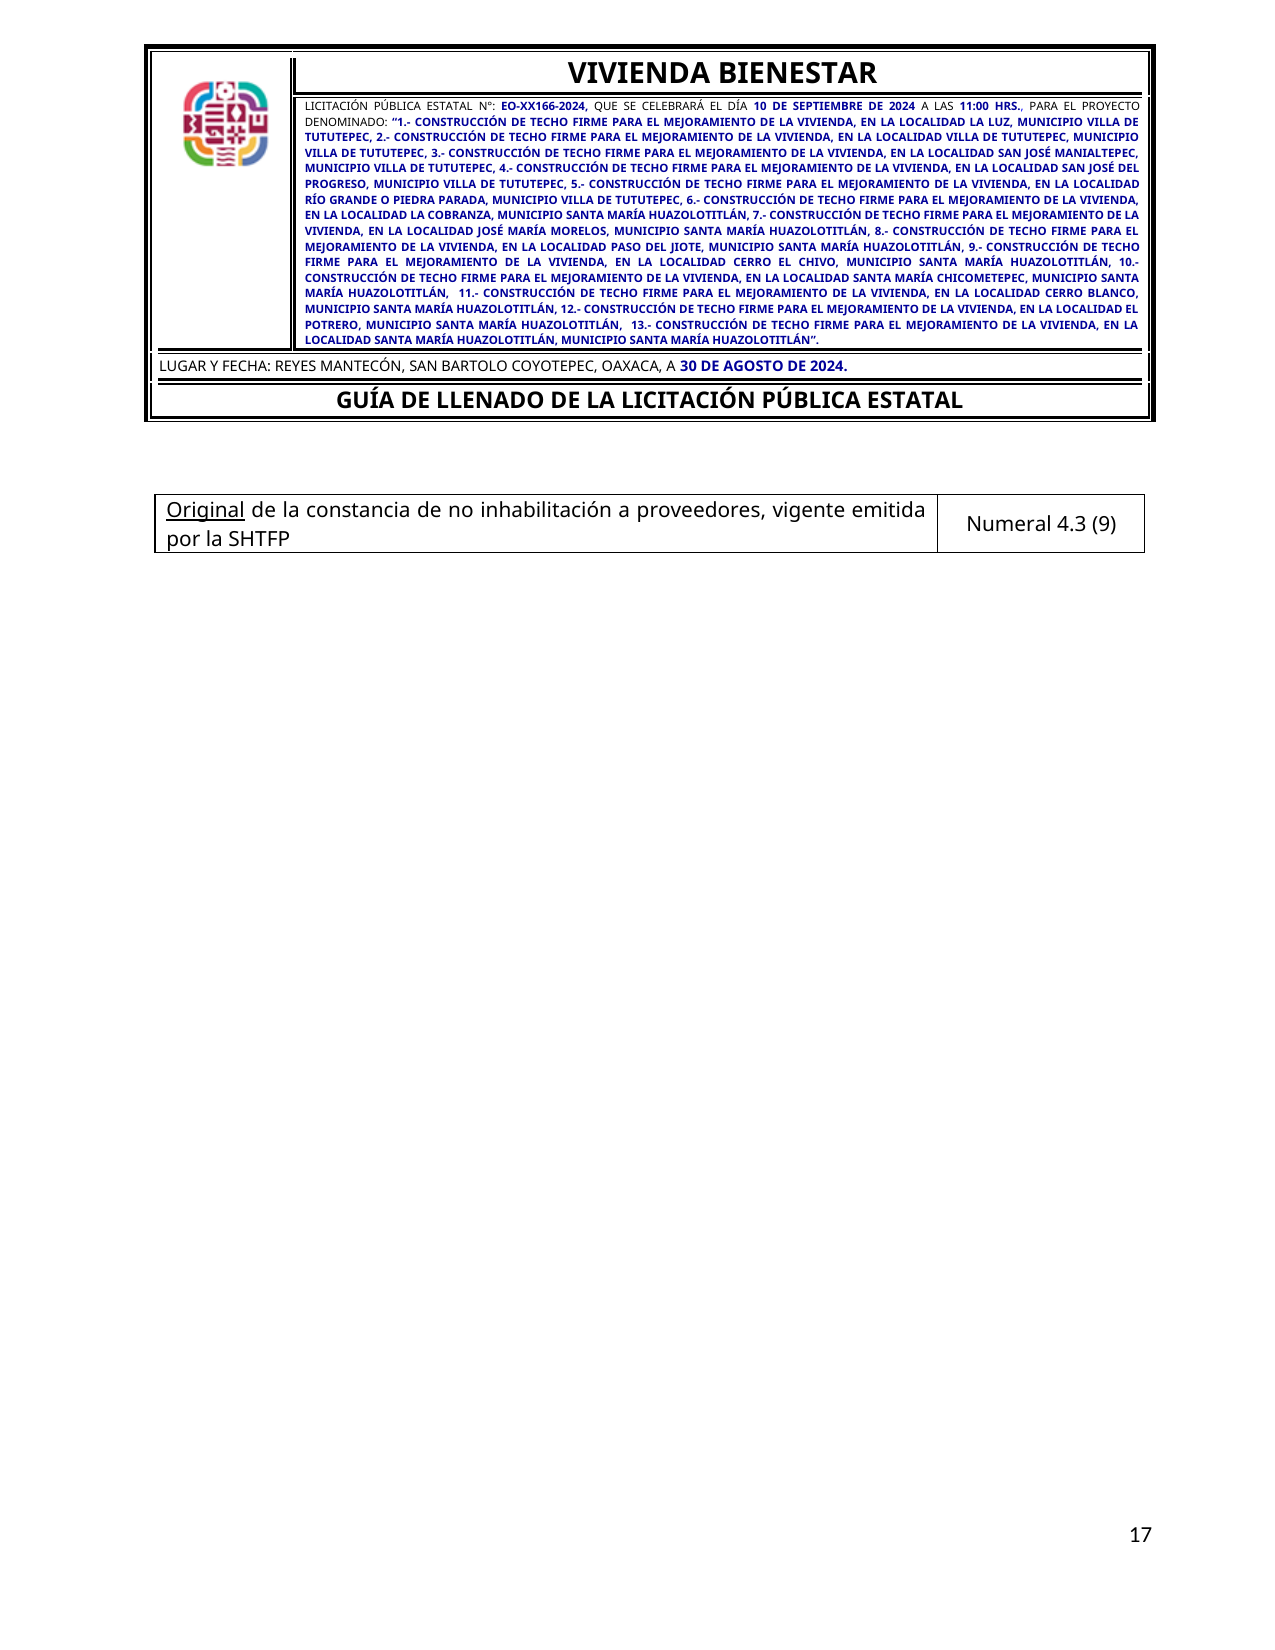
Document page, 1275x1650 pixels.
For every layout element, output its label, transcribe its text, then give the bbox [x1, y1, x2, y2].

picture [172, 73, 279, 172]
table_header Original de la constancia de no inhabilitación a proveedores, vigente emitida por la SHTFP [156, 495, 937, 552]
table_header Numeral 4.3 (9) [938, 495, 1144, 552]
